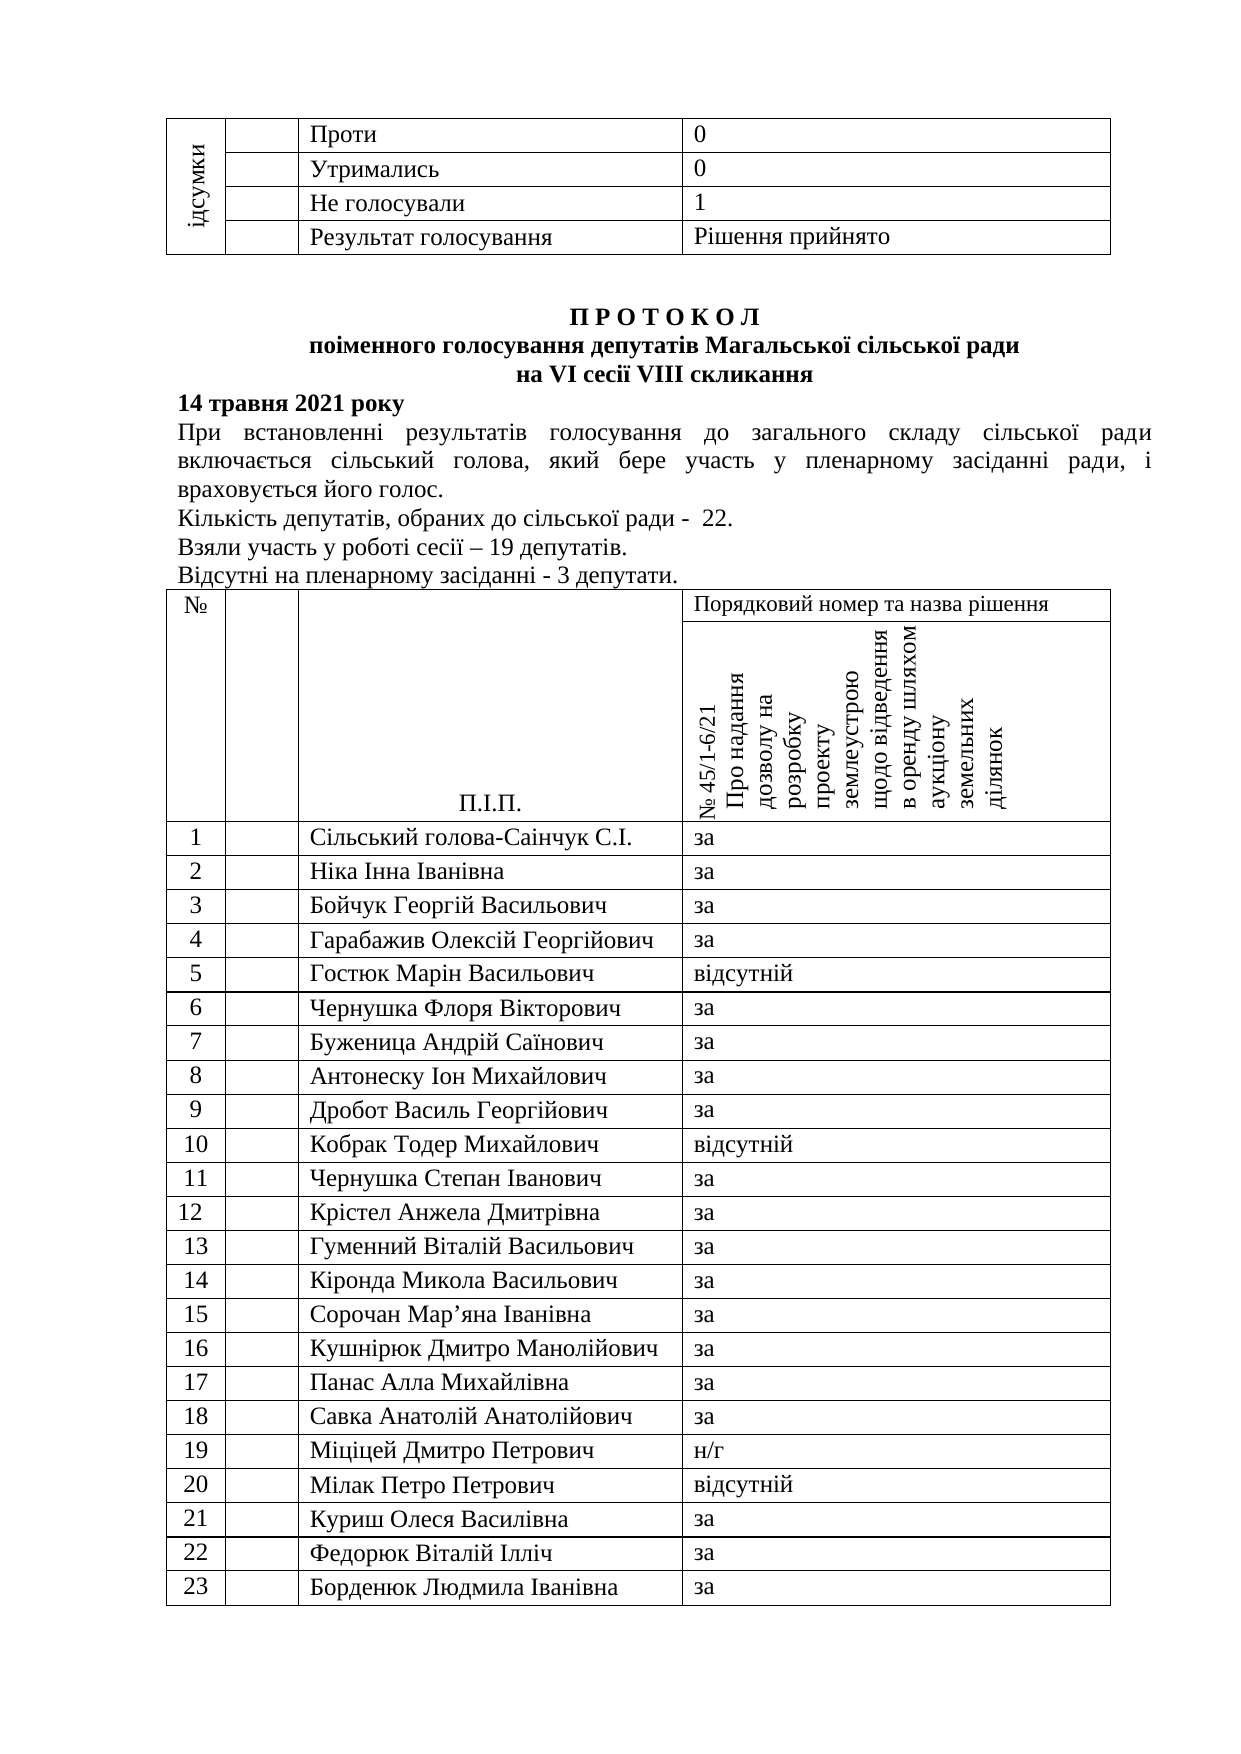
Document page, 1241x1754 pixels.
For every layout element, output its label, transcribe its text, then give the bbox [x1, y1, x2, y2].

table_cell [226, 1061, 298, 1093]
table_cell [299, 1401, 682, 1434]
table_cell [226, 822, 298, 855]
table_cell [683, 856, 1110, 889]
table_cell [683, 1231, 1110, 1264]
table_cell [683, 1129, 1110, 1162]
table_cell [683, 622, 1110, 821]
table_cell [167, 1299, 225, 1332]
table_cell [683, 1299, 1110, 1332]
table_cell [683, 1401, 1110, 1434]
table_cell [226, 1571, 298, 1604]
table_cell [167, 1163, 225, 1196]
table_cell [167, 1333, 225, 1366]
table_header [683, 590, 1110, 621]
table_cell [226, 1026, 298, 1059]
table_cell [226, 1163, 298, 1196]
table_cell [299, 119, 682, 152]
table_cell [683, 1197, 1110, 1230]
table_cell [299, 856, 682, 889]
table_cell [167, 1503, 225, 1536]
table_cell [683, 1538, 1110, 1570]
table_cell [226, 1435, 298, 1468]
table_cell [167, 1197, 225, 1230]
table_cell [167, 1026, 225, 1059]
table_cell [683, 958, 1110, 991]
text П Р О Т О К О Л [177, 302, 1152, 331]
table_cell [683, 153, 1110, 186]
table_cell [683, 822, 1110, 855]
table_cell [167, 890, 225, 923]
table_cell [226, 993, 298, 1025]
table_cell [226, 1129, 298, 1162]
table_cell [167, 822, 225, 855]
text При встановленні результатів голосування до загального складу сільської ради включається сільський голова, який бере участь у пленарному засіданні ради, і враховується його голос. [177, 417, 1152, 503]
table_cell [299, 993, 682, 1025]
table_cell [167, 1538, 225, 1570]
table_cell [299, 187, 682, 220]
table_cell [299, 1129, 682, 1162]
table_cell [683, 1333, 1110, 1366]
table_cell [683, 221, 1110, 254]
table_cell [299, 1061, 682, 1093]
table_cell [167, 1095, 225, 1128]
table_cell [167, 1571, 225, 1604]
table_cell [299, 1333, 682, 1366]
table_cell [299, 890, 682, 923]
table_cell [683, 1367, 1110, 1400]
text 14 травня 2021 року [177, 388, 1152, 417]
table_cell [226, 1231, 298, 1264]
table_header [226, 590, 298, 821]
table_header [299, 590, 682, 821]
text Кількість депутатів, обраних до сільської ради - 22. [177, 503, 1152, 532]
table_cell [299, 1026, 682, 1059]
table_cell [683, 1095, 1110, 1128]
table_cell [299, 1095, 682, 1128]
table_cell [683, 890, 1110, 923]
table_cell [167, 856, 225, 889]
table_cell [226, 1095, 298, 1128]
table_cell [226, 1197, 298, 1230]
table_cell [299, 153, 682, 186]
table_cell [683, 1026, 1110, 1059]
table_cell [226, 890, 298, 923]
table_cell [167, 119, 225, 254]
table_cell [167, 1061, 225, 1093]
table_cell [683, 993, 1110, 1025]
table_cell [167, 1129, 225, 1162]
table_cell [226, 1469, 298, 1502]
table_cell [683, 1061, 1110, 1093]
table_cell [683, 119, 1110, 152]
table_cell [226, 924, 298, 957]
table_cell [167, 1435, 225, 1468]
text Взяли участь у роботі сесії – 19 депутатів. [177, 532, 1152, 561]
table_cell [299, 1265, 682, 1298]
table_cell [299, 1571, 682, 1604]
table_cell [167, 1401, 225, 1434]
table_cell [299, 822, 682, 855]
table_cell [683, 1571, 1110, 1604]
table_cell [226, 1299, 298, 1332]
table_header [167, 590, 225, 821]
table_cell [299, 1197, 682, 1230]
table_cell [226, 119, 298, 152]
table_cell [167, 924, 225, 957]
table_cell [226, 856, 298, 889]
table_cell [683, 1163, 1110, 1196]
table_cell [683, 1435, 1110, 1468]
text поіменного голосування депутатів Магальської сільської ради [177, 331, 1152, 359]
text на VІ сесії VІІI скликання [177, 359, 1152, 388]
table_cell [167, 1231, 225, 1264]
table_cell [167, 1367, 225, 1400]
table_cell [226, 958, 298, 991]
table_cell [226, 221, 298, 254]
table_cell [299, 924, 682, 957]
text Відсутні на пленарному засіданні - 3 депутати. [177, 561, 1152, 589]
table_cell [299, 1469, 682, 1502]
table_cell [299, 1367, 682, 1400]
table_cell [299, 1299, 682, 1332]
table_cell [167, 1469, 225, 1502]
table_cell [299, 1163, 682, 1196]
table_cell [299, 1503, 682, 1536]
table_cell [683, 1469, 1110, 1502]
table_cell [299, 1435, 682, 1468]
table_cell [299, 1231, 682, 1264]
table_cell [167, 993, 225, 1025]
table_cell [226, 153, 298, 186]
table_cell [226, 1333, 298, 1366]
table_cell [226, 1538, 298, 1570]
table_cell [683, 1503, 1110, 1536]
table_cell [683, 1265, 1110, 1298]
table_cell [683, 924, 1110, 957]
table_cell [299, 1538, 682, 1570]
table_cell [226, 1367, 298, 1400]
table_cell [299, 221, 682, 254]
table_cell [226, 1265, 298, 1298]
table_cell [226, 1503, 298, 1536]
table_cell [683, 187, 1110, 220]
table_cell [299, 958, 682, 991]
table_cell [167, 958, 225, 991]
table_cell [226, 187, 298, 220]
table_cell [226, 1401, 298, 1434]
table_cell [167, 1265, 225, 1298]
